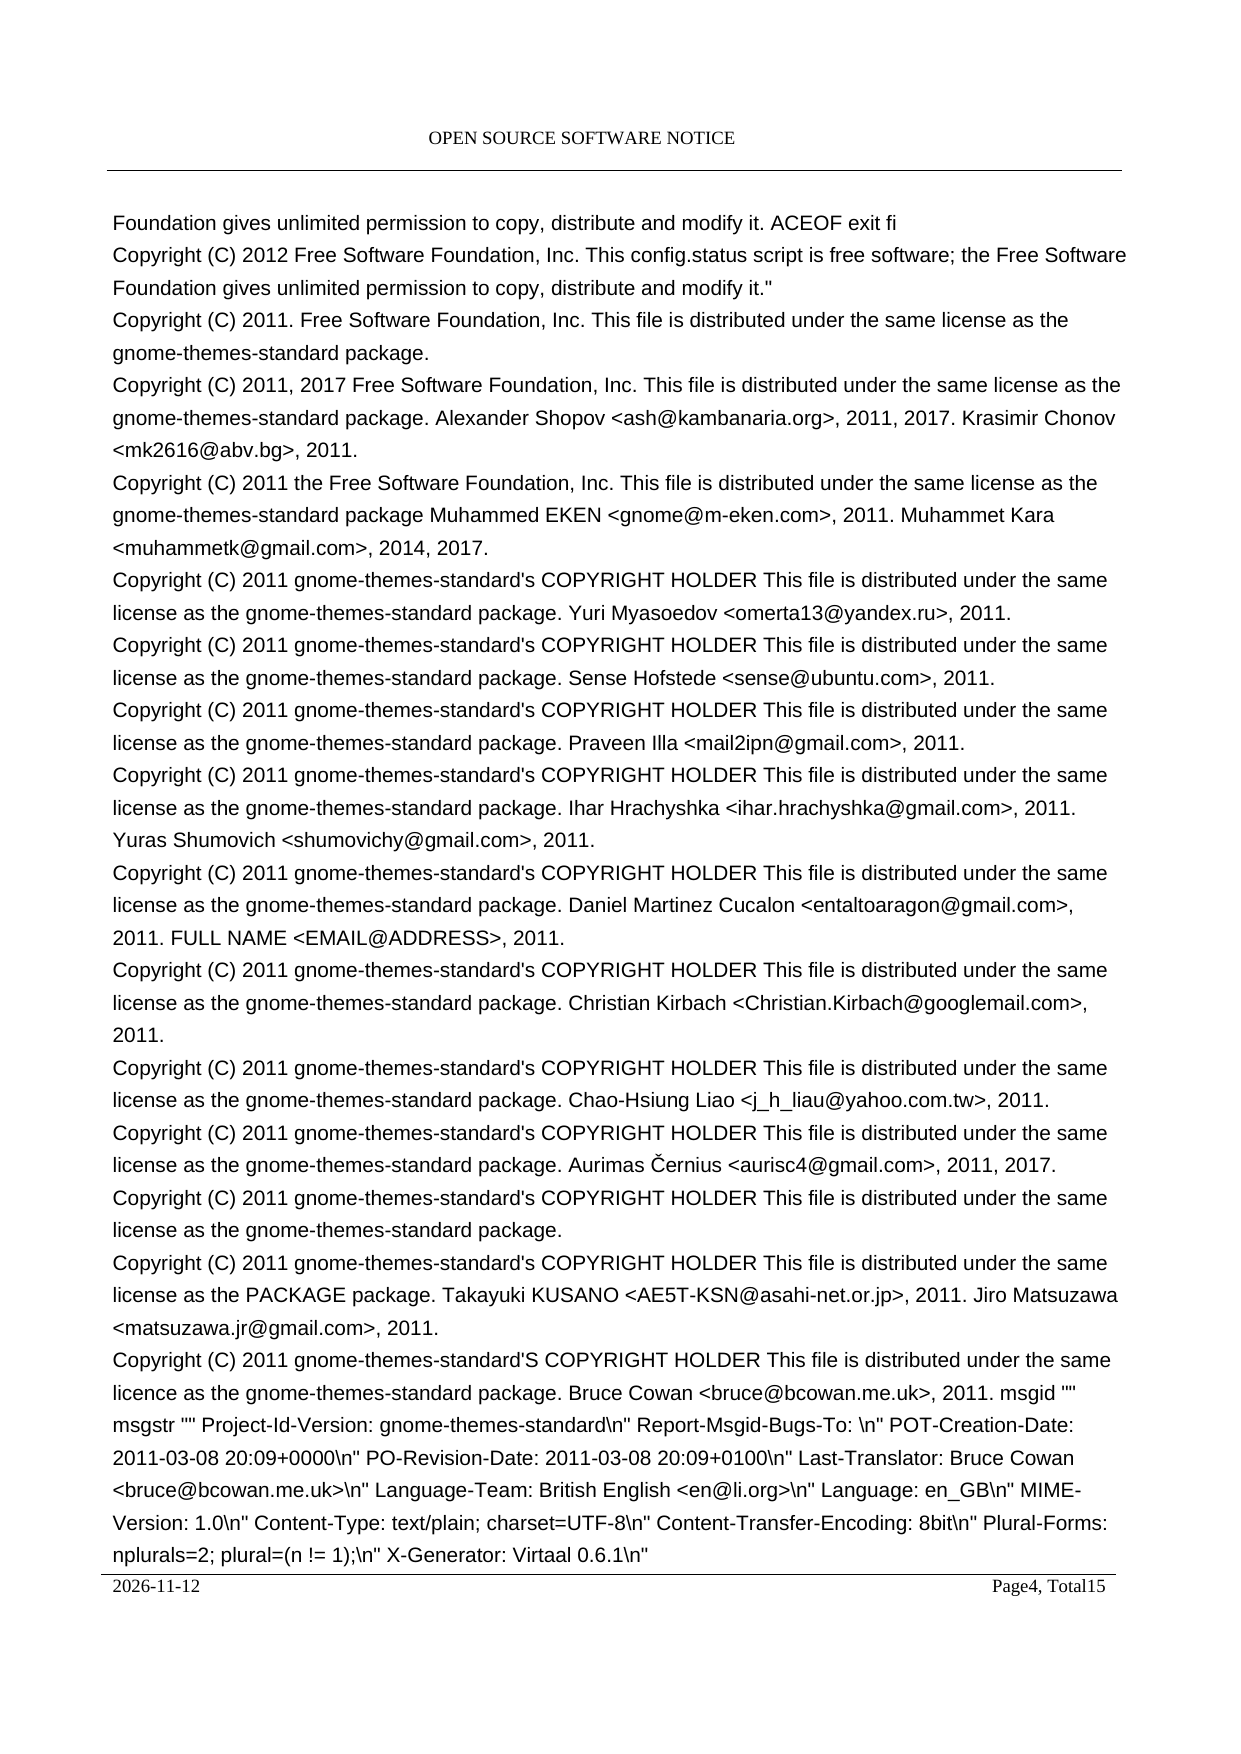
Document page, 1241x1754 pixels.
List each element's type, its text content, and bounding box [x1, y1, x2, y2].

text Copyright (C) 2012 Free Software Foundation, Inc. This config.status script is free software; the Free Software Foundation gives unlimited permission to copy, distribute and modify it." [112, 239, 1128, 304]
text Copyright (C) 2011 gnome-themes-standard's COPYRIGHT HOLDER This file is distributed under the same license as the gnome-themes-standard package. Yuri Myasoedov <omerta13@yandex.ru>, 2011. [112, 564, 1128, 629]
text Copyright (C) 2011 gnome-themes-standard's COPYRIGHT HOLDER This file is distributed under the same license as the gnome-themes-standard package. Aurimas Černius <aurisc4@gmail.com>, 2011, 2017. [112, 1116, 1128, 1181]
text Copyright (C) 2011. Free Software Foundation, Inc. This file is distributed under the same license as the gnome-themes-standard package. [112, 304, 1128, 369]
text Copyright (C) 2011 gnome-themes-standard's COPYRIGHT HOLDER This file is distributed under the same license as the gnome-themes-standard package. Sense Hofstede <sense@ubuntu.com>, 2011. [112, 629, 1128, 694]
text Copyright (C) 2011 gnome-themes-standard'S COPYRIGHT HOLDER This file is distributed under the same licence as the gnome-themes-standard package. Bruce Cowan <bruce@bcowan.me.uk>, 2011. msgid "" msgstr "" Project-Id-Version: gnome-themes-standard\n" Report-Msgid-Bugs-To: \n" POT-Creation-Date: 2011-03-08 20:09+0000\n" PO-Revision-Date: 2011-03-08 20:09+0100\n" Last-Translator: Bruce Cowan <bruce@bcowan.me.uk>\n" Language-Team: British English <en@li.org>\n" Language: en_GB\n" MIME-Version: 1.0\n" Content-Type: text/plain; charset=UTF-8\n" Content-Transfer-Encoding: 8bit\n" Plural-Forms: nplurals=2; plural=(n != 1);\n" X-Generator: Virtaal 0.6.1\n" [112, 1344, 1128, 1571]
text Copyright (C) 2011 gnome-themes-standard's COPYRIGHT HOLDER This file is distributed under the same license as the gnome-themes-standard package. Praveen Illa <mail2ipn@gmail.com>, 2011. [112, 694, 1128, 759]
text Copyright (C) 2011 gnome-themes-standard's COPYRIGHT HOLDER This file is distributed under the same license as the PACKAGE package. Takayuki KUSANO <AE5T-KSN@asahi-net.or.jp>, 2011. Jiro Matsuzawa <matsuzawa.jr@gmail.com>, 2011. [112, 1246, 1128, 1344]
text Copyright (C) 2011, 2017 Free Software Foundation, Inc. This file is distributed under the same license as the gnome-themes-standard package. Alexander Shopov <ash@kambanaria.org>, 2011, 2017. Krasimir Chonov <mk2616@abv.bg>, 2011. [112, 369, 1128, 466]
text Copyright (C) 2011 gnome-themes-standard's COPYRIGHT HOLDER This file is distributed under the same license as the gnome-themes-standard package. [112, 1181, 1128, 1246]
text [112, 206, 1128, 239]
text Copyright (C) 2011 gnome-themes-standard's COPYRIGHT HOLDER This file is distributed under the same license as the gnome-themes-standard package. Ihar Hrachyshka <ihar.hrachyshka@gmail.com>, 2011. Yuras Shumovich <shumovichy@gmail.com>, 2011. [112, 759, 1128, 856]
text Copyright (C) 2011 the Free Software Foundation, Inc. This file is distributed under the same license as the gnome-themes-standard package Muhammed EKEN <gnome@m-eken.com>, 2011. Muhammet Kara <muhammetk@gmail.com>, 2014, 2017. [112, 466, 1128, 564]
text Copyright (C) 2011 gnome-themes-standard's COPYRIGHT HOLDER This file is distributed under the same license as the gnome-themes-standard package. Chao-Hsiung Liao <j_h_liau@yahoo.com.tw>, 2011. [112, 1051, 1128, 1116]
text Copyright (C) 2011 gnome-themes-standard's COPYRIGHT HOLDER This file is distributed under the same license as the gnome-themes-standard package. Daniel Martinez Cucalon <entaltoaragon@gmail.com>, 2011. FULL NAME <EMAIL@ADDRESS>, 2011. [112, 856, 1128, 954]
text Copyright (C) 2011 gnome-themes-standard's COPYRIGHT HOLDER This file is distributed under the same license as the gnome-themes-standard package. Christian Kirbach <Christian.Kirbach@googlemail.com>, 2011. [112, 954, 1128, 1051]
